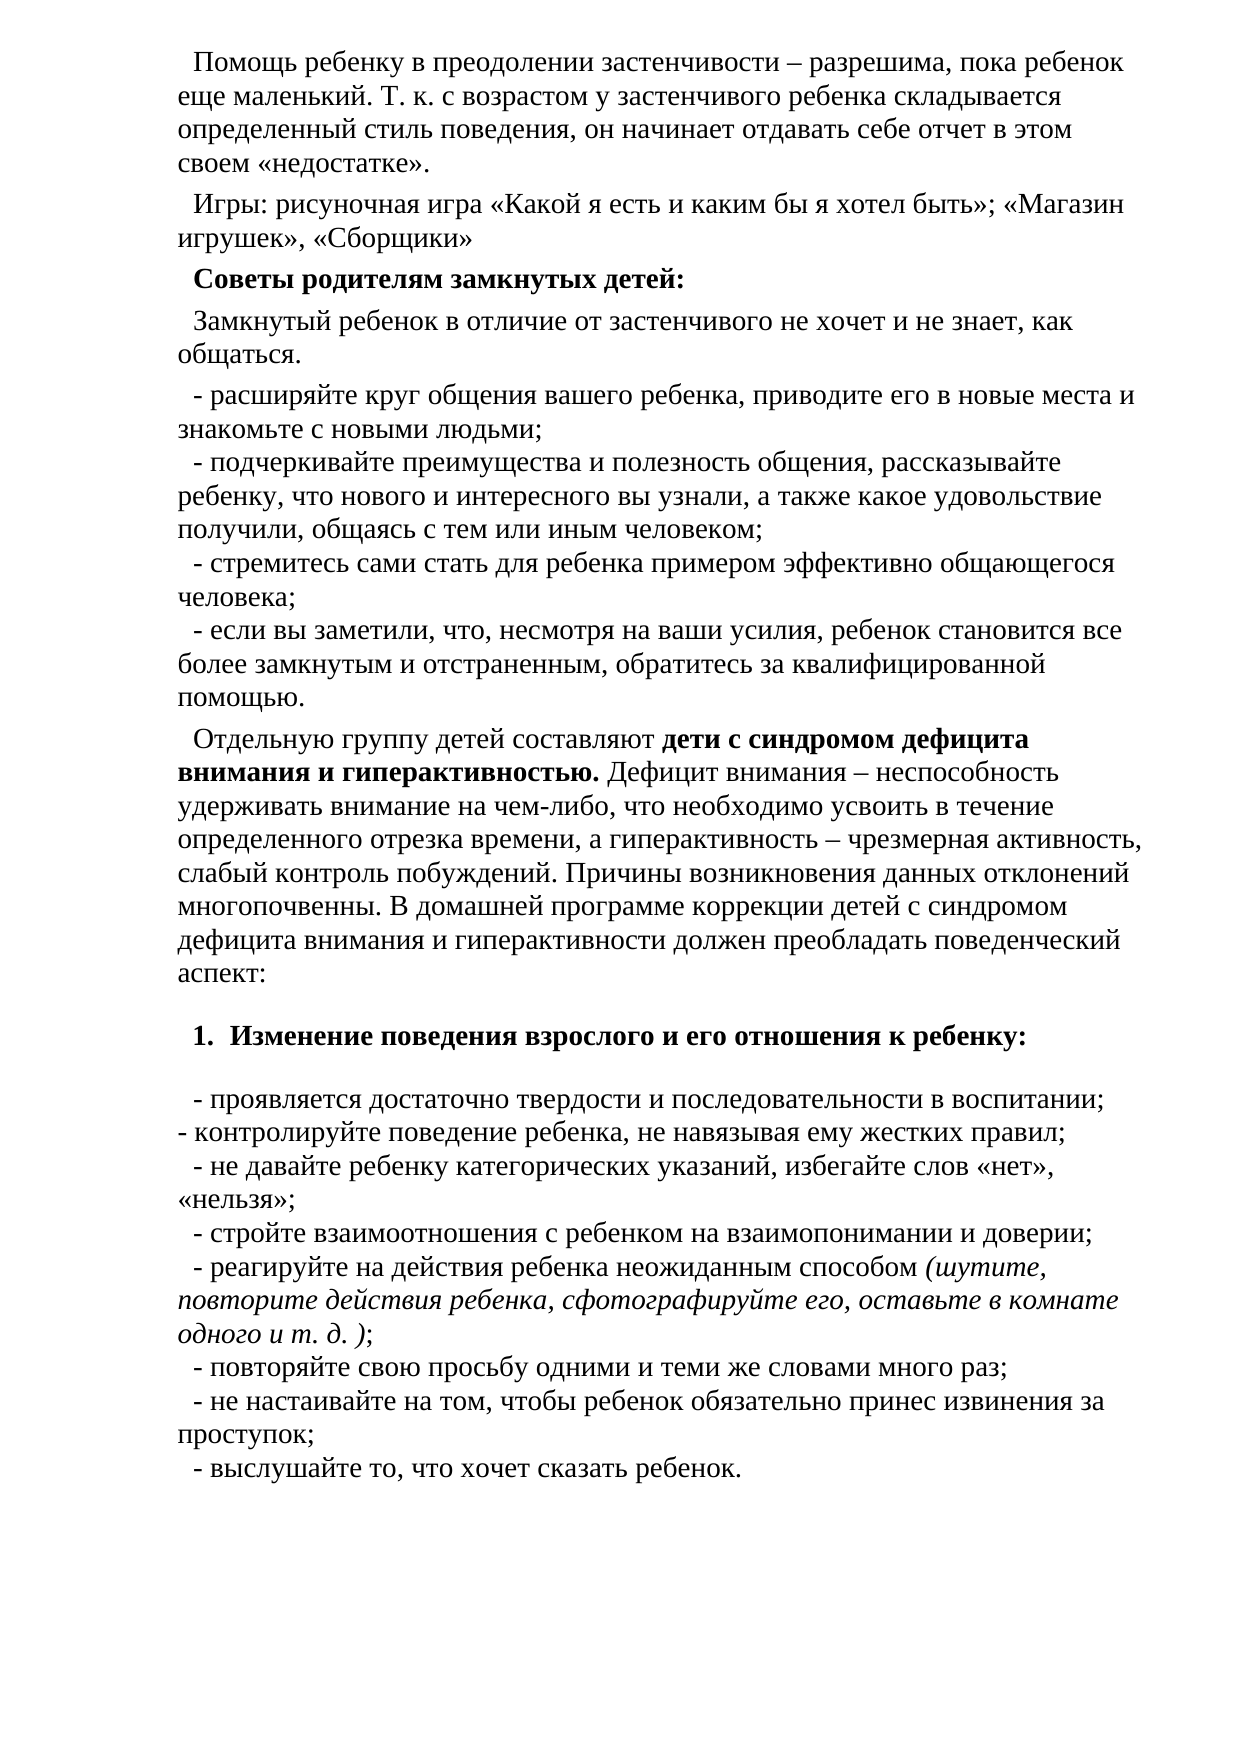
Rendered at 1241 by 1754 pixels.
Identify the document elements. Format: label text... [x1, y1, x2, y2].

text - не давайте ребенку категорических указаний, избегайте слов «нет», «нельзя»; [177, 1148, 1152, 1215]
text Отдельную группу детей составляют дети с синдромом дефицита внимания и гиперактивностью. Дефицит внимания – неспособность удерживать внимание на чем-либо, что необходимо усвоить в течение определенного отрезка времени, а гиперактивность – чрезмерная активность, слабый контроль побуждений. Причины возникновения данных отклонений многопочвенны. В домашней программе коррекции детей с синдромом дефицита внимания и гиперактивности должен преобладать поведенческий аспект: [177, 721, 1152, 989]
text Помощь ребенку в преодолении застенчивости – разрешима, пока ребенок еще маленький. Т. к. с возрастом у застенчивого ребенка складывается определенный стиль поведения, он начинает отдавать себе отчет в этом своем «недостатке». [177, 44, 1152, 178]
text Игры: рисуночная игра «Какой я есть и каким бы я хотел быть»; «Магазин игрушек», «Сборщики» [177, 186, 1152, 253]
text - расширяйте круг общения вашего ребенка, приводите его в новые места и знакомьте с новыми людьми; [177, 377, 1152, 444]
text - стройте взаимоотношения с ребенком на взаимопонимании и доверии; [177, 1215, 1152, 1249]
text Замкнутый ребенок в отличие от застенчивого не хочет и не знает, как общаться. [177, 303, 1152, 370]
list Изменение поведения взрослого и его отношения к ребенку: [192, 1018, 1152, 1052]
text - повторяйте свою просьбу одними и теми же словами много раз; [177, 1349, 1152, 1383]
text Советы родителям замкнутых детей: [177, 261, 1152, 295]
text - реагируйте на действия ребенка неожиданным способом (шутите, повторите действия ребенка, сфотографируйте его, оставьте в комнате одного и т. д. ); [177, 1249, 1152, 1349]
text - если вы заметили, что, несмотря на ваши усилия, ребенок становится все более замкнутым и отстраненным, обратитесь за квалифицированной помощью. [177, 612, 1152, 713]
text - контролируйте поведение ребенка, не навязывая ему жестких правил; [177, 1114, 1152, 1148]
text - проявляется достаточно твердости и последовательности в воспитании; [177, 1081, 1152, 1114]
text - не настаивайте на том, чтобы ребенок обязательно принес извинения за проступок; [177, 1383, 1152, 1450]
text - подчеркивайте преимущества и полезность общения, рассказывайте ребенку, что нового и интересного вы узнали, а также какое удовольствие получили, общаясь с тем или иным человеком; [177, 444, 1152, 545]
text - стремитесь сами стать для ребенка примером эффективно общающегося человека; [177, 545, 1152, 612]
text - выслушайте то, что хочет сказать ребенок. [177, 1450, 1152, 1483]
